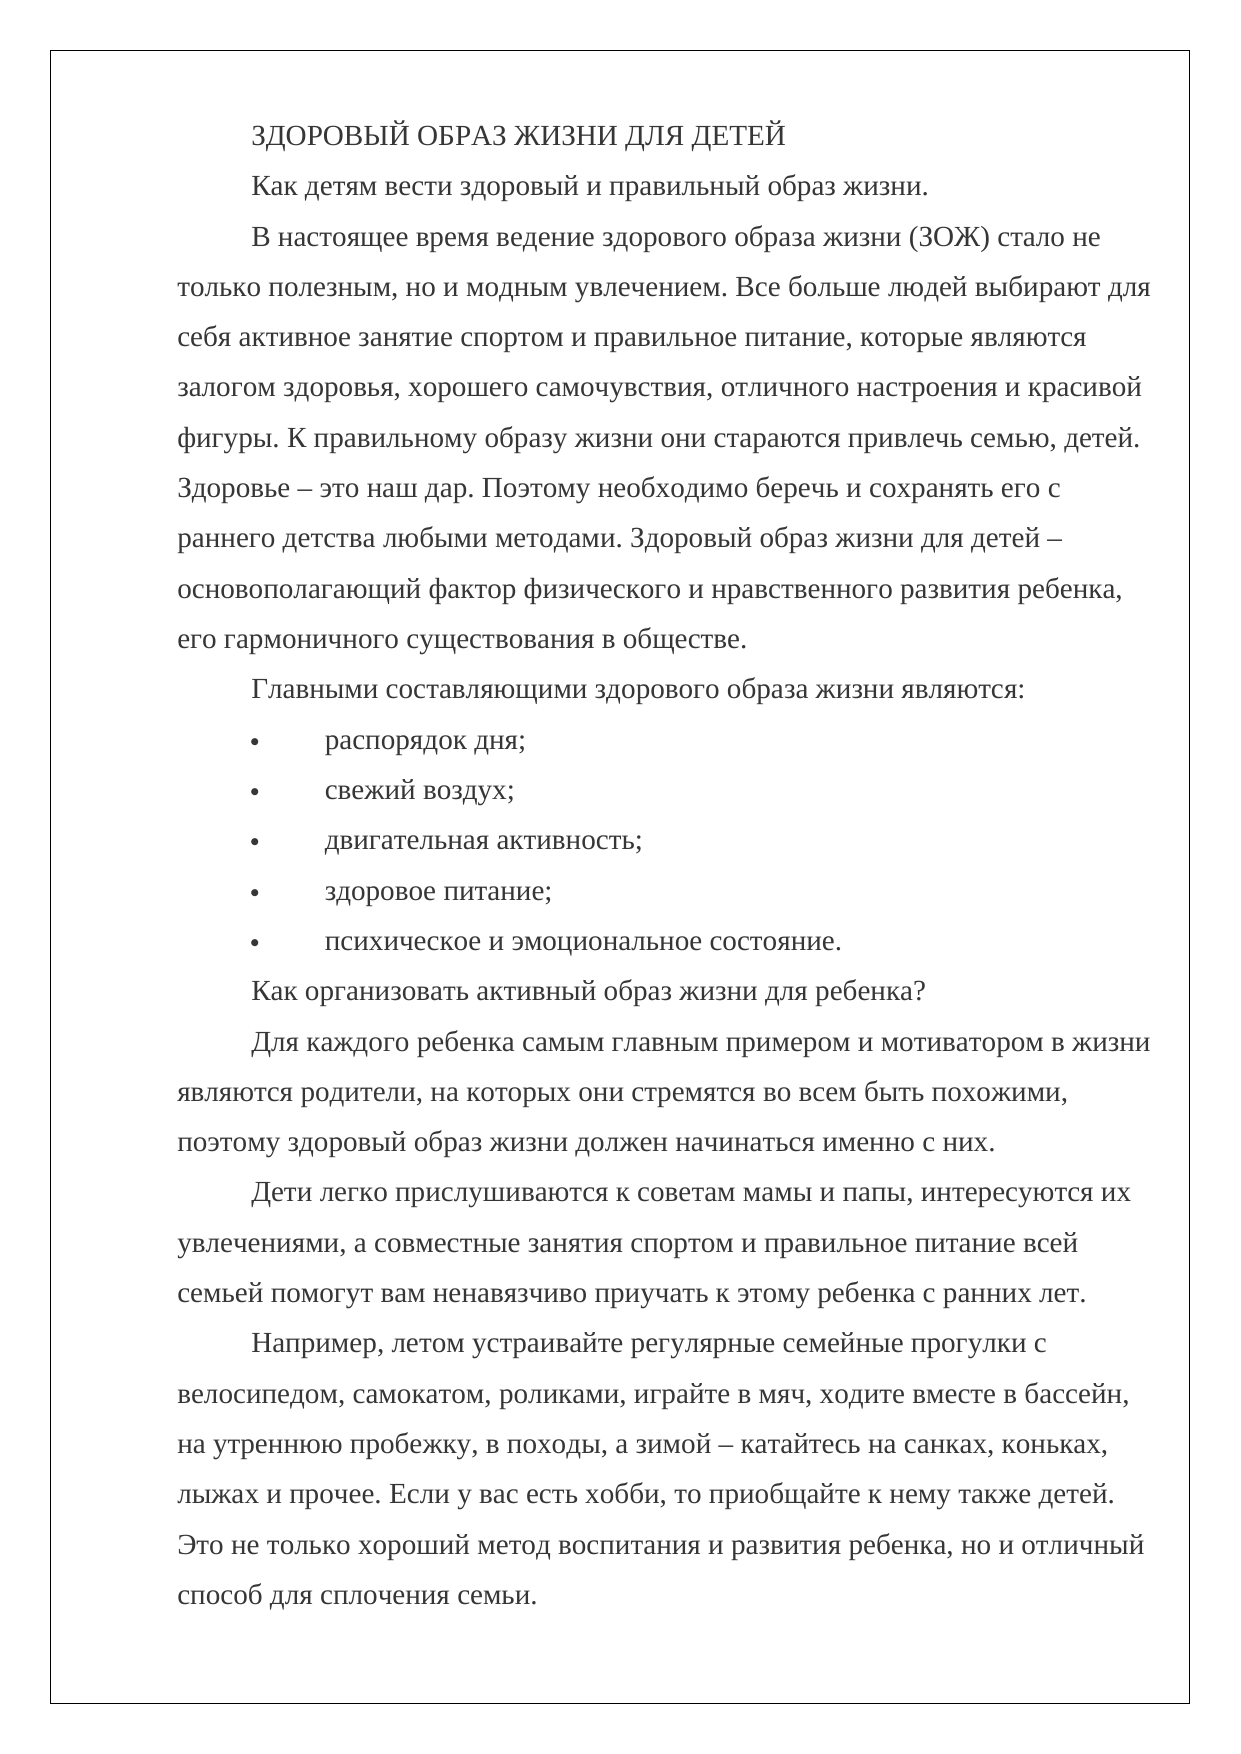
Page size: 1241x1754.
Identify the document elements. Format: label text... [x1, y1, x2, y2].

text Дети легко прислушиваются к советам мамы и папы, интересуются их увлечениями, а совместные занятия спортом и правильное питание всей семьей помогут вам ненавязчиво приучать к этому ребенка с ранних лет. [177, 1174, 1152, 1309]
text Как организовать активный образ жизни для ребенка? [177, 973, 1152, 1007]
text ЗДОРОВЫЙ ОБРАЗ ЖИЗНИ ДЛЯ ДЕТЕЙ [177, 118, 1152, 152]
list распорядок дня; [177, 722, 1152, 755]
text В настоящее время ведение здорового образа жизни (ЗОЖ) стало не только полезным, но и модным увлечением. Все больше людей выбирают для себя активное занятие спортом и правильное питание, которые являются залогом здоровья, хорошего самочувствия, отличного настроения и красивой фигуры. К правильному образу жизни они стараются привлечь семью, детей. Здоровье – это наш дар. Поэтому необходимо беречь и сохранять его с раннего детства любыми методами. Здоровый образ жизни для детей – основополагающий фактор физического и нравственного развития ребенка, его гармоничного существования в обществе. [177, 219, 1152, 655]
list здоровое питание; [177, 873, 1152, 906]
list свежий воздух; [177, 772, 1152, 806]
text Главными составляющими здорового образа жизни являются: [177, 671, 1152, 705]
text Для каждого ребенка самым главным примером и мотиватором в жизни являются родители, на которых они стремятся во всем быть похожими, поэтому здоровый образ жизни должен начинаться именно с них. [177, 1024, 1152, 1158]
text Как детям вести здоровый и правильный образ жизни. [177, 168, 1152, 202]
list психическое и эмоциональное состояние. [177, 923, 1152, 957]
text Например, летом устраивайте регулярные семейные прогулки с велосипедом, самокатом, роликами, играйте в мяч, ходите вместе в бассейн, на утреннюю пробежку, в походы, а зимой – катайтесь на санках, коньках, лыжах и прочее. Если у вас есть хобби, то приобщайте к нему также детей. Это не только хороший метод воспитания и развития ребенка, но и отличный способ для сплочения семьи. [177, 1326, 1152, 1611]
list двигательная активность; [177, 822, 1152, 856]
